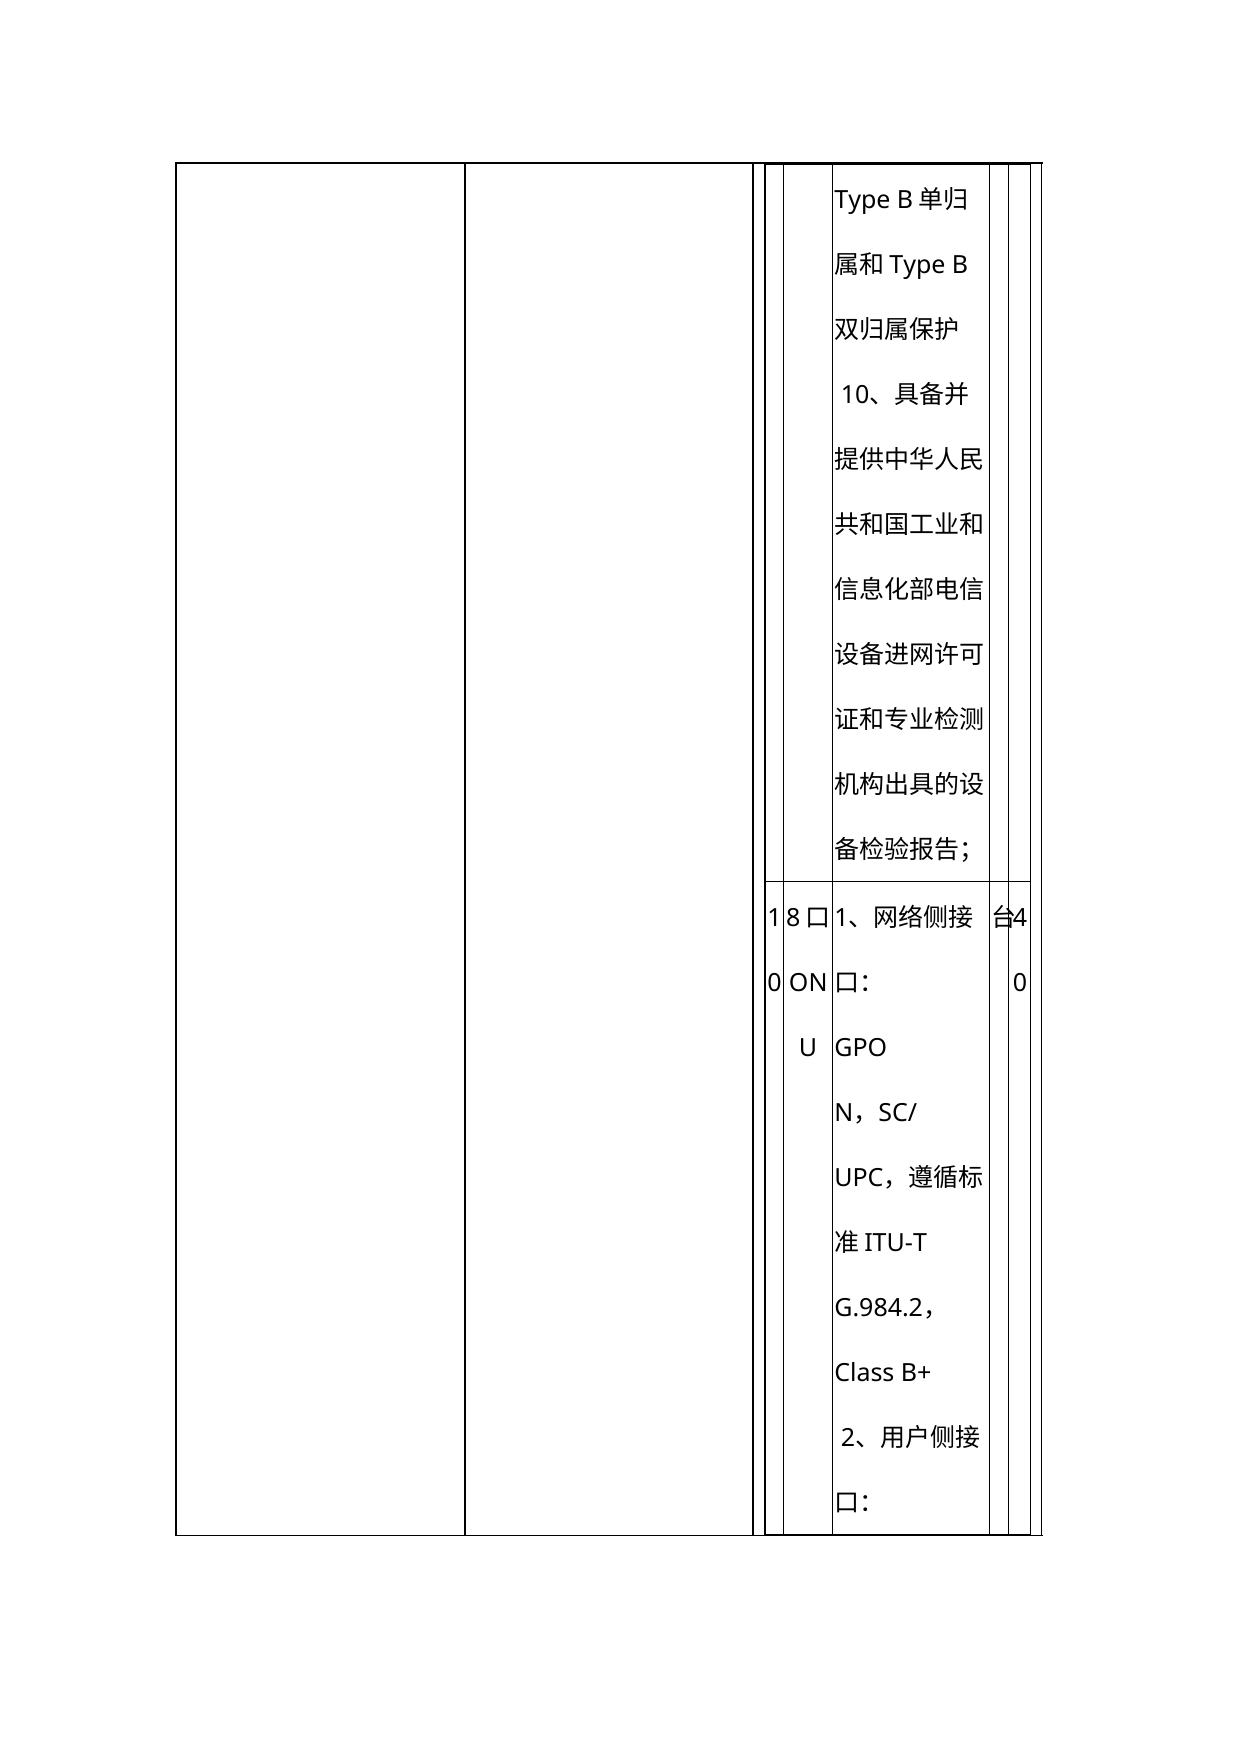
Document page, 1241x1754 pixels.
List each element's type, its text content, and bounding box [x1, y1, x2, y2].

table_cell [990, 882, 1008, 1534]
table_cell [1009, 165, 1030, 881]
table_cell [466, 164, 752, 1535]
table_cell [784, 165, 832, 881]
table_cell [784, 882, 832, 1534]
table_cell 1 [177, 164, 464, 1535]
table_cell [766, 882, 783, 1534]
table_cell [754, 164, 764, 1535]
table_cell [1031, 164, 1041, 1535]
table_cell [833, 165, 989, 881]
table_cell [1009, 882, 1030, 1534]
table_cell [766, 165, 783, 881]
table_cell [990, 165, 1008, 881]
table_cell [833, 882, 989, 1534]
